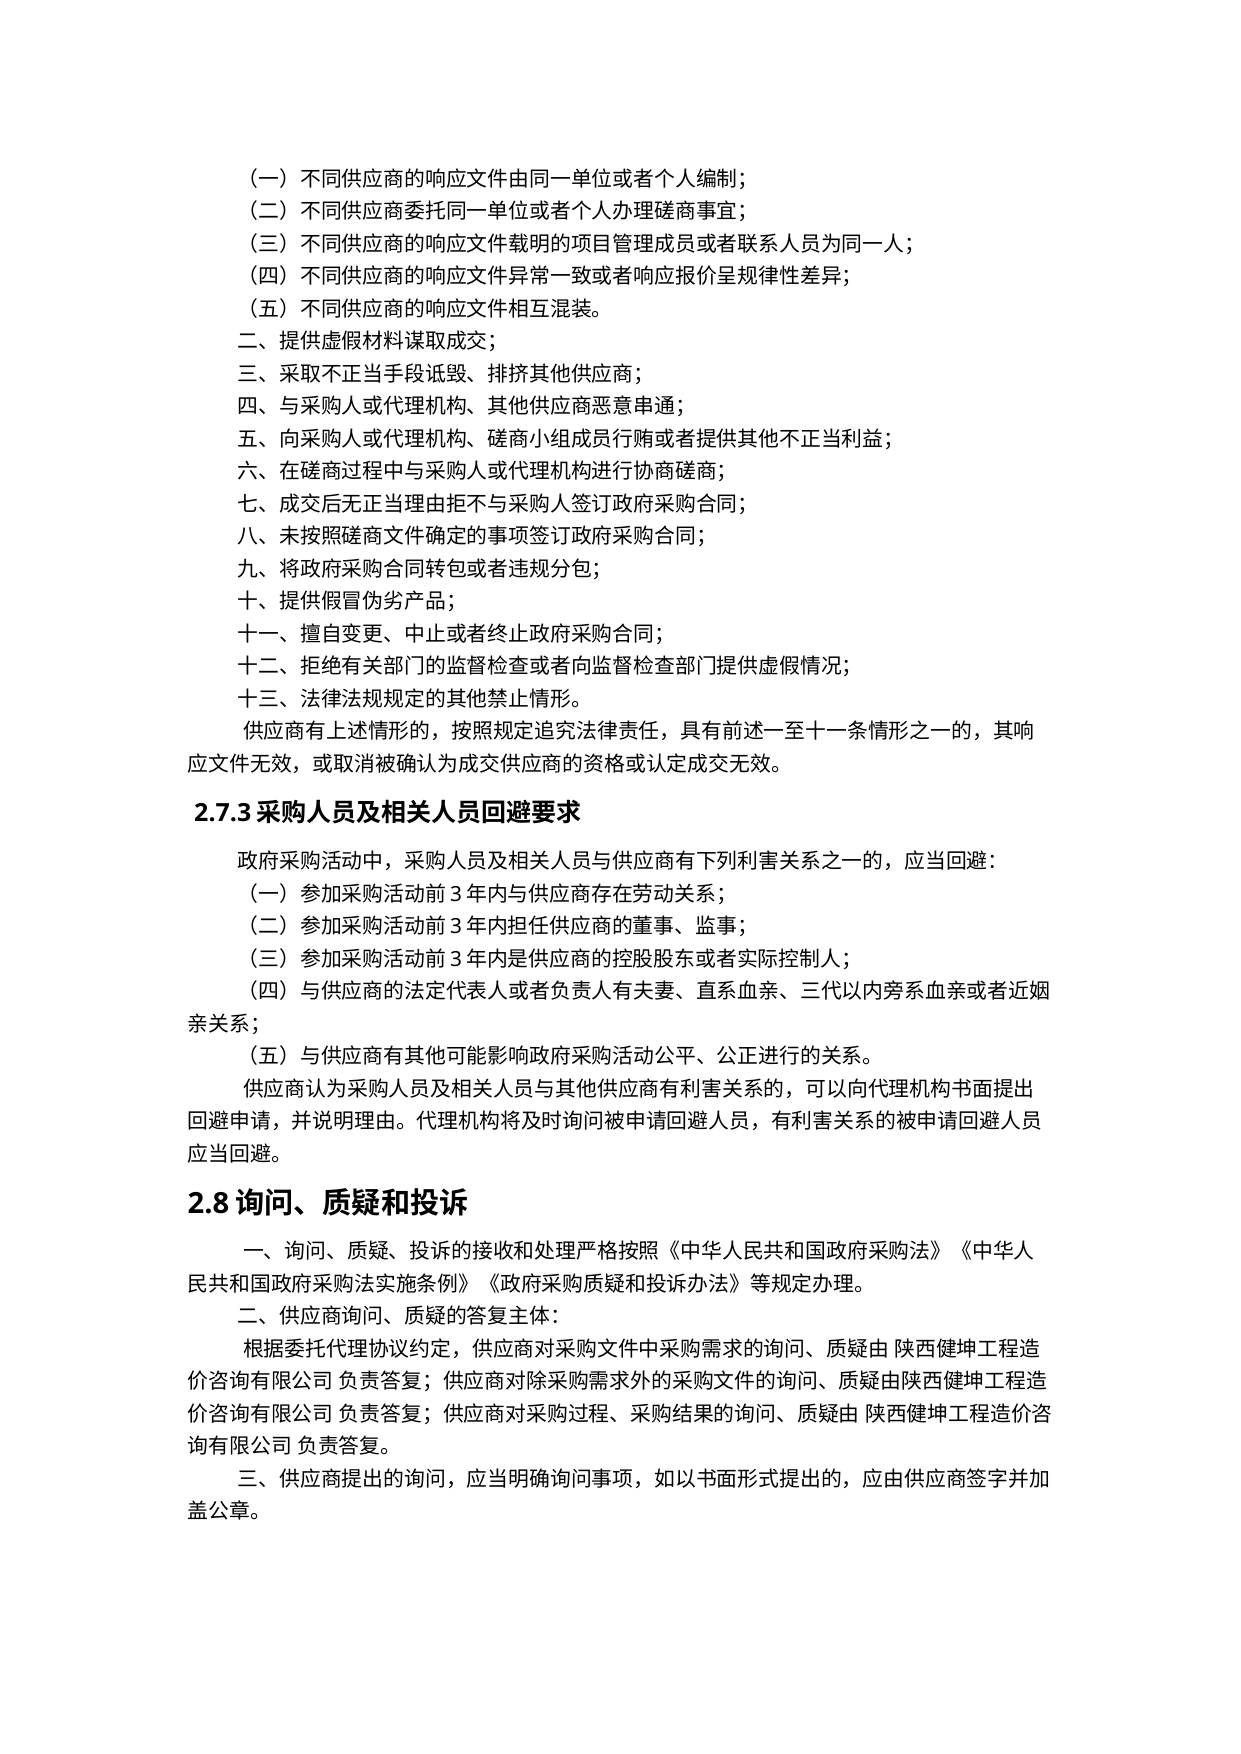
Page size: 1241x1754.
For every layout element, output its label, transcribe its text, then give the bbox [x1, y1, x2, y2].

text （三）参加采购活动前3年内是供应商的控股股东或者实际控制人； [187, 942, 1053, 974]
text （五）与供应商有其他可能影响政府采购活动公平、公正进行的关系。 [187, 1039, 1053, 1072]
text （一）不同供应商的响应文件由同一单位或者个人编制； [187, 162, 1053, 194]
text 五、向采购人或代理机构、磋商小组成员行贿或者提供其他不正当利益； [187, 422, 1053, 454]
text （三）不同供应商的响应文件载明的项目管理成员或者联系人员为同一人； [187, 227, 1053, 259]
text 十、提供假冒伪劣产品； [187, 584, 1053, 617]
text （一）参加采购活动前3年内与供应商存在劳动关系； [187, 877, 1053, 909]
text 2.7.3采购人员及相关人员回避要求 [187, 779, 1053, 844]
text 根据委托代理协议约定，供应商对采购文件中采购需求的询问、质疑由 陕西健坤工程造价咨询有限公司 负责答复；供应商对除采购需求外的采购文件的询问、质疑由陕西健坤工程造价咨询有限公司 负责答复；供应商对采购过程、采购结果的询问、质疑由 陕西健坤工程造价咨询有限公司 负责答复。 [187, 1332, 1053, 1462]
text 三、采取不正当手段诋毁、排挤其他供应商； [187, 357, 1053, 389]
text 三、供应商提出的询问，应当明确询问事项，如以书面形式提出的，应由供应商签字并加盖公章。 [187, 1462, 1053, 1527]
text 二、提供虚假材料谋取成交； [187, 324, 1053, 357]
text 十一、擅自变更、中止或者终止政府采购合同； [187, 617, 1053, 649]
text 八、未按照磋商文件确定的事项签订政府采购合同； [187, 519, 1053, 552]
text 四、与采购人或代理机构、其他供应商恶意串通； [187, 389, 1053, 422]
text 供应商认为采购人员及相关人员与其他供应商有利害关系的，可以向代理机构书面提出回避申请，并说明理由。代理机构将及时询问被申请回避人员，有利害关系的被申请回避人员应当回避。 [187, 1072, 1053, 1169]
text 二、供应商询问、质疑的答复主体： [187, 1299, 1053, 1332]
text 十二、拒绝有关部门的监督检查或者向监督检查部门提供虚假情况； [187, 649, 1053, 682]
text 政府采购活动中，采购人员及相关人员与供应商有下列利害关系之一的，应当回避： [187, 844, 1053, 877]
text 一、询问、质疑、投诉的接收和处理严格按照《中华人民共和国政府采购法》《中华人民共和国政府采购法实施条例》《政府采购质疑和投诉办法》等规定办理。 [187, 1234, 1053, 1299]
text 九、将政府采购合同转包或者违规分包； [187, 552, 1053, 584]
text （二）不同供应商委托同一单位或者个人办理磋商事宜； [187, 194, 1053, 227]
text （四）不同供应商的响应文件异常一致或者响应报价呈规律性差异； [187, 259, 1053, 292]
text 十三、法律法规规定的其他禁止情形。 [187, 682, 1053, 714]
text 2.8询问、质疑和投诉 [187, 1169, 1053, 1234]
text （二）参加采购活动前3年内担任供应商的董事、监事； [187, 909, 1053, 942]
text （五）不同供应商的响应文件相互混装。 [187, 292, 1053, 324]
text （四）与供应商的法定代表人或者负责人有夫妻、直系血亲、三代以内旁系血亲或者近姻亲关系； [187, 974, 1053, 1039]
text 供应商有上述情形的，按照规定追究法律责任，具有前述一至十一条情形之一的，其响应文件无效，或取消被确认为成交供应商的资格或认定成交无效。 [187, 714, 1053, 779]
text 六、在磋商过程中与采购人或代理机构进行协商磋商； [187, 454, 1053, 487]
text 七、成交后无正当理由拒不与采购人签订政府采购合同； [187, 487, 1053, 519]
